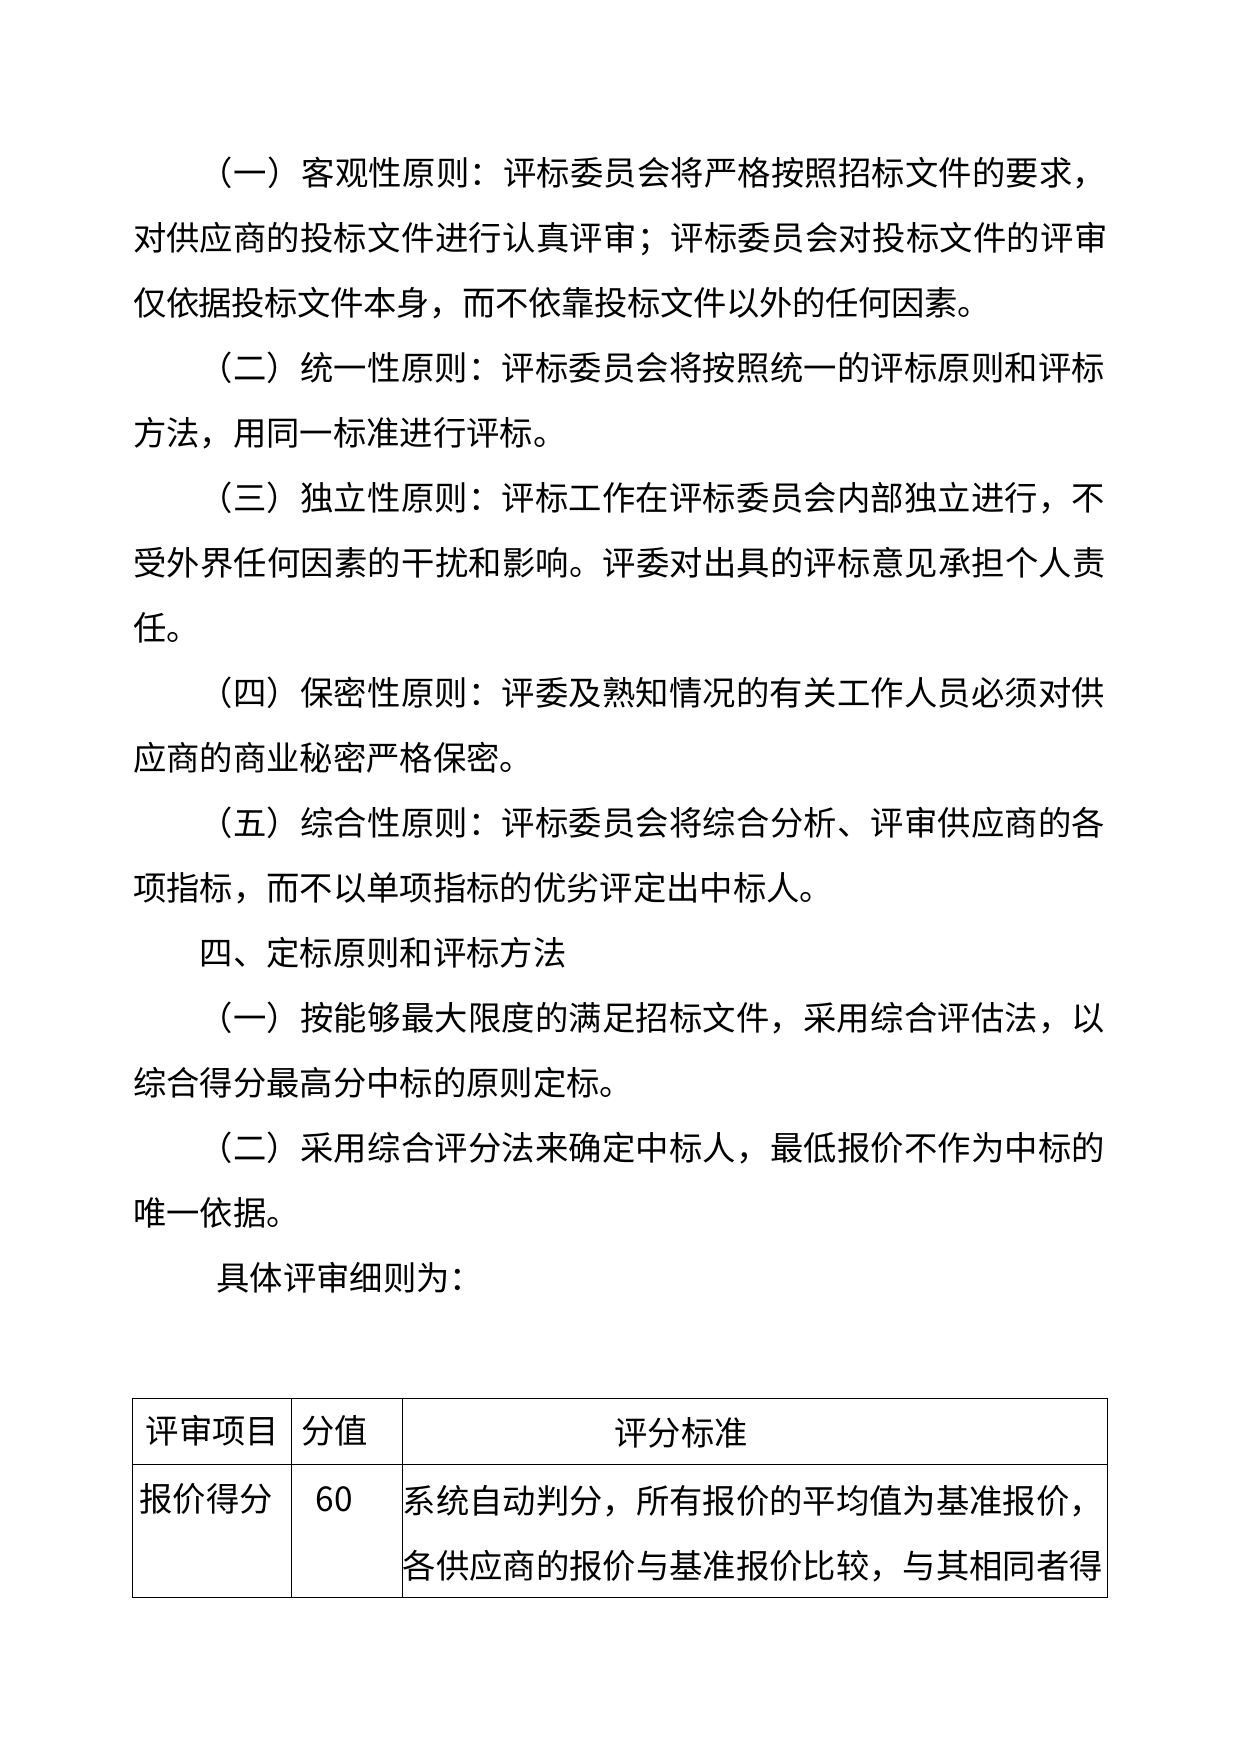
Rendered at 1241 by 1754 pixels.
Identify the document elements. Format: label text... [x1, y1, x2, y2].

text 具体评审细则为： [133, 1243, 1107, 1308]
text （四）保密性原则：评委及熟知情况的有关工作人员必须对供应商的商业秘密严格保密。 [133, 658, 1107, 788]
text （二）采用综合评分法来确定中标人，最低报价不作为中标的唯一依据。 [133, 1113, 1107, 1243]
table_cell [403, 1465, 1107, 1597]
text （一）按能够最大限度的满足招标文件，采用综合评估法，以综合得分最高分中标的原则定标。 [133, 983, 1107, 1113]
table_cell 报价得分 [133, 1465, 291, 1597]
table_cell 60 [292, 1465, 402, 1597]
text 四、定标原则和评标方法 [133, 918, 1107, 983]
table_header 评分标准 [403, 1399, 1107, 1463]
text （二）统一性原则：评标委员会将按照统一的评标原则和评标方法，用同一标准进行评标。 [133, 333, 1107, 463]
text （五）综合性原则：评标委员会将综合分析、评审供应商的各项指标，而不以单项指标的优劣评定出中标人。 [133, 788, 1107, 918]
text （一）客观性原则：评标委员会将严格按照招标文件的要求，对供应商的投标文件进行认真评审；评标委员会对投标文件的评审仅依据投标文件本身，而不依靠投标文件以外的任何因素。 [133, 138, 1107, 333]
table_header 分值 [292, 1399, 402, 1463]
table_header 评审项目 [133, 1399, 291, 1463]
text （三）独立性原则：评标工作在评标委员会内部独立进行，不受外界任何因素的干扰和影响。评委对出具的评标意见承担个人责任。 [133, 463, 1107, 658]
